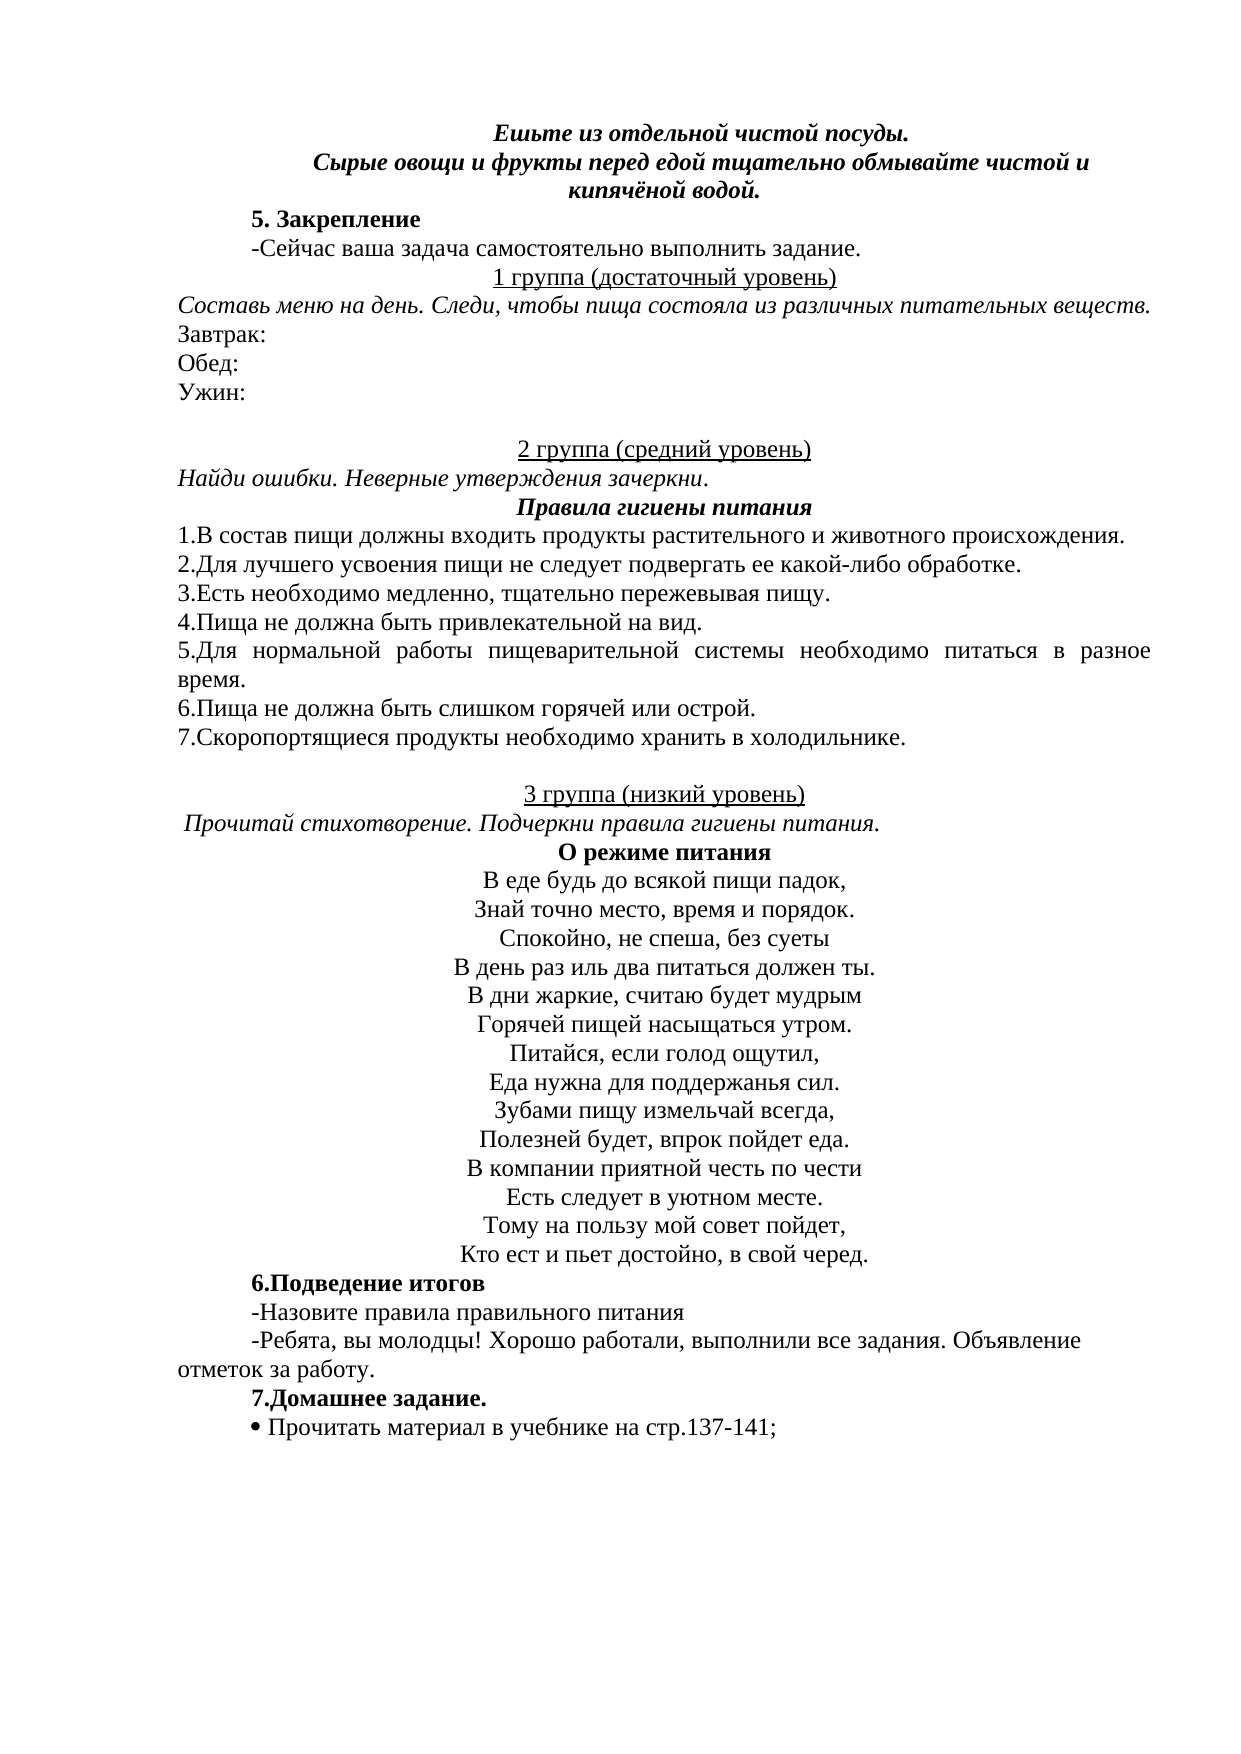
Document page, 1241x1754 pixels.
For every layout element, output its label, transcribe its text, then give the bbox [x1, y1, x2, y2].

text Еда нужна для поддержанья сил. [177, 1067, 1152, 1096]
text 1 группа (достаточный уровень) [177, 262, 1152, 291]
text В еде будь до всякой пищи падок, [177, 866, 1152, 894]
text Сырые овощи и фрукты перед едой тщательно обмывайте чистой и кипячёной водой. [177, 147, 1152, 204]
text Есть следует в уютном месте. [177, 1182, 1152, 1211]
text 7.Домашнее задание. [177, 1383, 1152, 1412]
text 3.Есть необходимо медленно, тщательно пережевывая пищу. [177, 578, 1152, 607]
text В день раз иль два питаться должен ты. [177, 952, 1152, 981]
text 5. Закрепление [177, 204, 1152, 233]
text 5.Для нормальной работы пищеварительной системы необходимо питаться в разное время. [177, 636, 1152, 693]
text -Сейчас ваша задача самостоятельно выполнить задание. [177, 233, 1152, 262]
text О режиме питания [177, 837, 1152, 866]
text Ешьте из отдельной чистой посуды. [177, 118, 1152, 147]
text Знай точно место, время и порядок. [177, 894, 1152, 923]
text 2.Для лучшего усвоения пищи не следует подвергать ее какой-либо обработке. [177, 549, 1152, 578]
text Полезней будет, впрок пойдет еда. [177, 1124, 1152, 1153]
text Завтрак: [177, 319, 1152, 348]
text 3 группа (низкий уровень) [177, 779, 1152, 808]
text Правила гигиены питания [177, 492, 1152, 521]
text Обед: [177, 348, 1152, 377]
text 1.В состав пищи должны входить продукты растительного и животного происхождения. [177, 521, 1152, 549]
text -Назовите правила правильного питания [177, 1297, 1152, 1326]
text В компании приятной честь по чести [177, 1153, 1152, 1182]
text Прочитать материал в учебнике на стр.137-141; [177, 1412, 1152, 1441]
text 6.Пища не должна быть слишком горячей или острой. [177, 693, 1152, 722]
text Тому на пользу мой совет пойдет, [177, 1211, 1152, 1239]
text Прочитай стихотворение. Подчеркни правила гигиены питания. [177, 808, 1152, 837]
text Ужин: [177, 377, 1152, 406]
text Найди ошибки. Неверные утверждения зачеркни. [177, 463, 1152, 492]
text Горячей пищей насыщаться утром. [177, 1009, 1152, 1038]
text В дни жаркие, считаю будет мудрым [177, 981, 1152, 1009]
text Кто ест и пьет достойно, в свой черед. [177, 1239, 1152, 1268]
text -Ребята, вы молодцы! Хорошо работали, выполнили все задания. Объявление отметок за работу. [177, 1326, 1152, 1383]
text 2 группа (средний уровень) [177, 434, 1152, 463]
text 4.Пища не должна быть привлекательной на вид. [177, 607, 1152, 636]
text 6.Подведение итогов [177, 1268, 1152, 1297]
text Спокойно, не спеша, без суеты [177, 923, 1152, 952]
text Зубами пищу измельчай всегда, [177, 1096, 1152, 1124]
text Питайся, если голод ощутил, [177, 1038, 1152, 1067]
text 7.Скоропортящиеся продукты необходимо хранить в холодильнике. [177, 722, 1152, 751]
text Составь меню на день. Следи, чтобы пища состояла из различных питательных веществ. [177, 291, 1152, 319]
